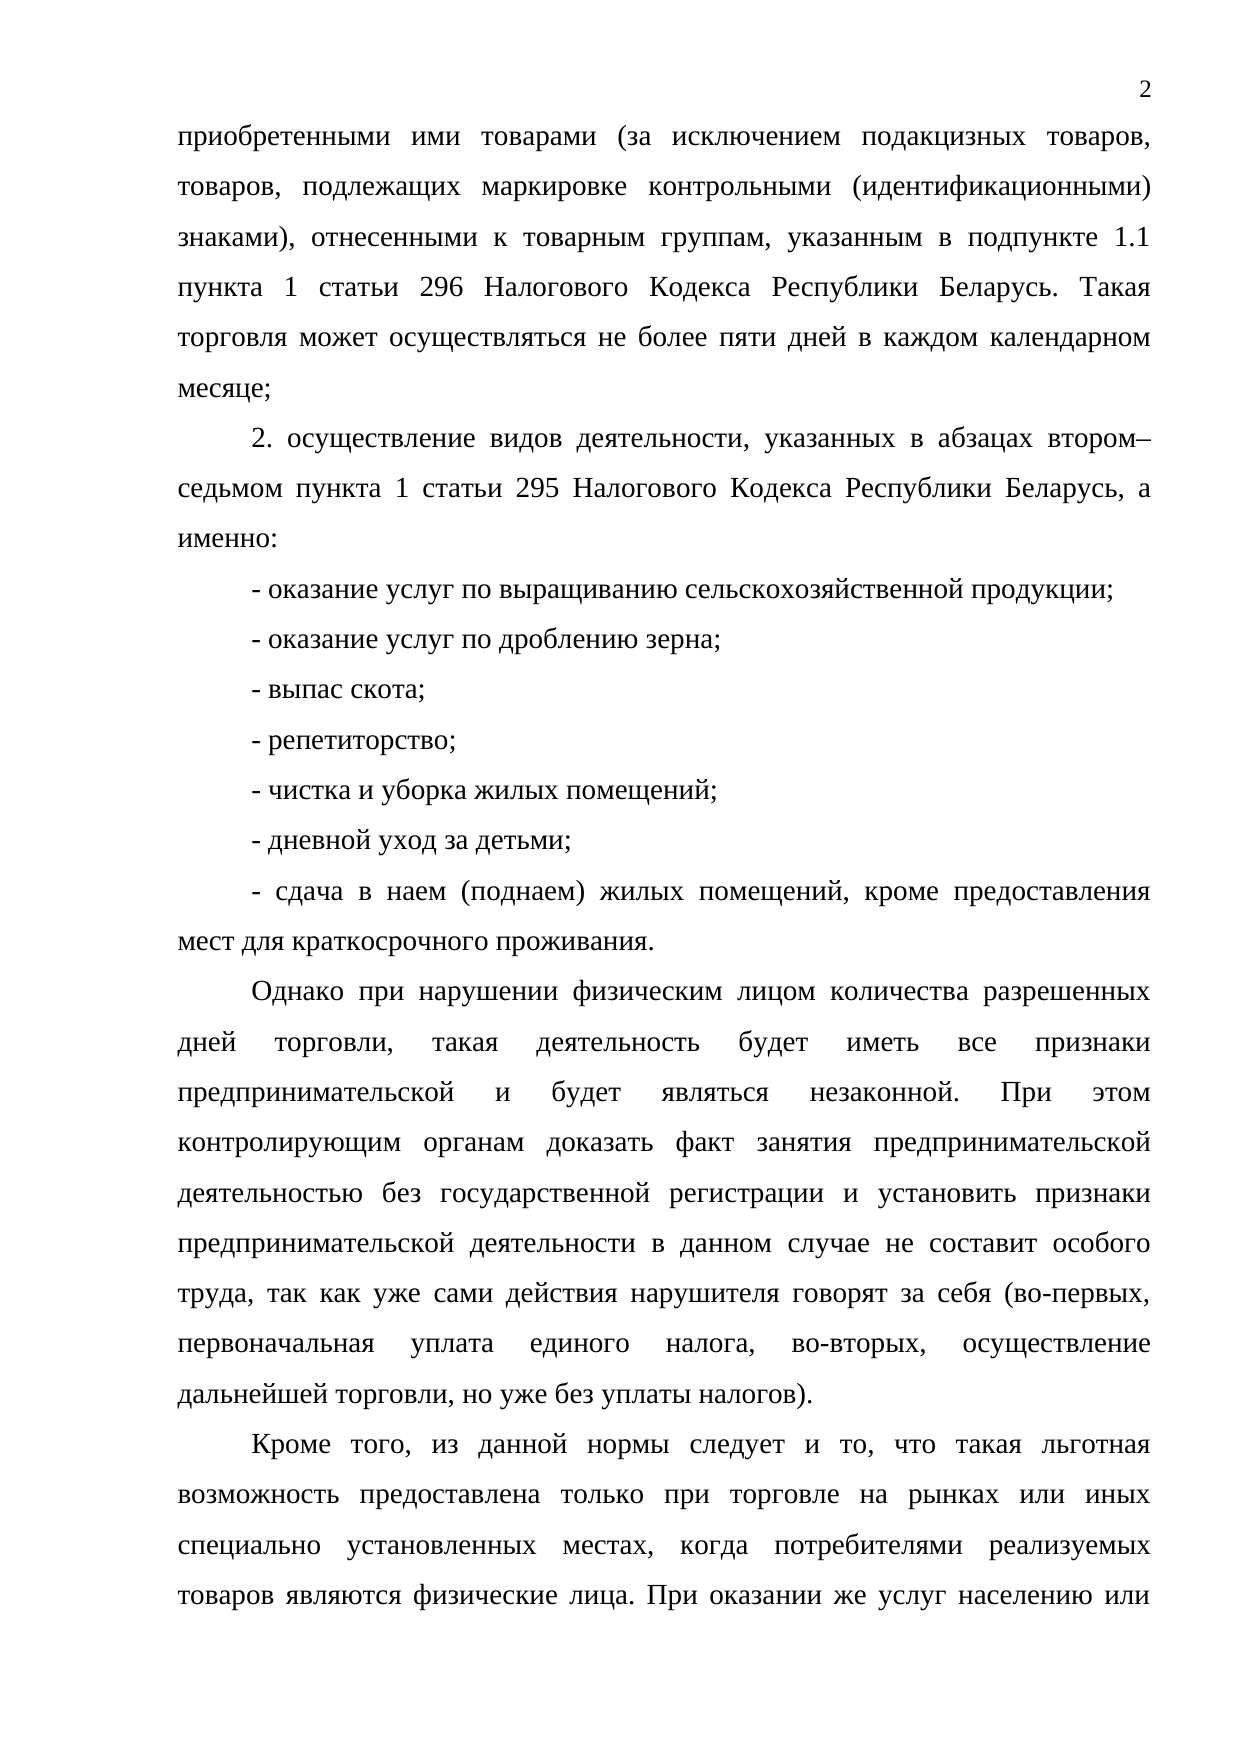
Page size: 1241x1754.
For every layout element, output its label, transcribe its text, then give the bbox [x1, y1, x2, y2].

text Однако при нарушении физическим лицом количества разрешенных дней торговли, такая деятельность будет иметь все признаки предпринимательской и будет являться незаконной. При этом контролирующим органам доказать факт занятия предпринимательской деятельностью без государственной регистрации и установить признаки предпринимательской деятельности в данном случае не составит особого труда, так как уже сами действия нарушителя говорят за себя (во-первых, первоначальная уплата единого налога, во-вторых, осуществление дальнейшей торговли, но уже без уплаты налогов). [177, 973, 1152, 1409]
text - оказание услуг по дроблению зерна; [177, 621, 1152, 655]
text - дневной уход за детьми; [177, 822, 1152, 856]
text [177, 118, 1152, 403]
text - оказание услуг по выращиванию сельскохозяйственной продукции; [177, 571, 1152, 604]
text - сдача в наем (поднаем) жилых помещений, кроме предоставления мест для краткосрочного проживания. [177, 873, 1152, 957]
text 2. осуществление видов деятельности, указанных в абзацах втором–седьмом пункта 1 статьи 295 Налогового Кодекса Республики Беларусь, а именно: [177, 420, 1152, 554]
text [177, 1426, 1152, 1611]
text - выпас скота; [177, 672, 1152, 705]
text - репетиторство; [177, 722, 1152, 755]
text - чистка и уборка жилых помещений; [177, 772, 1152, 806]
